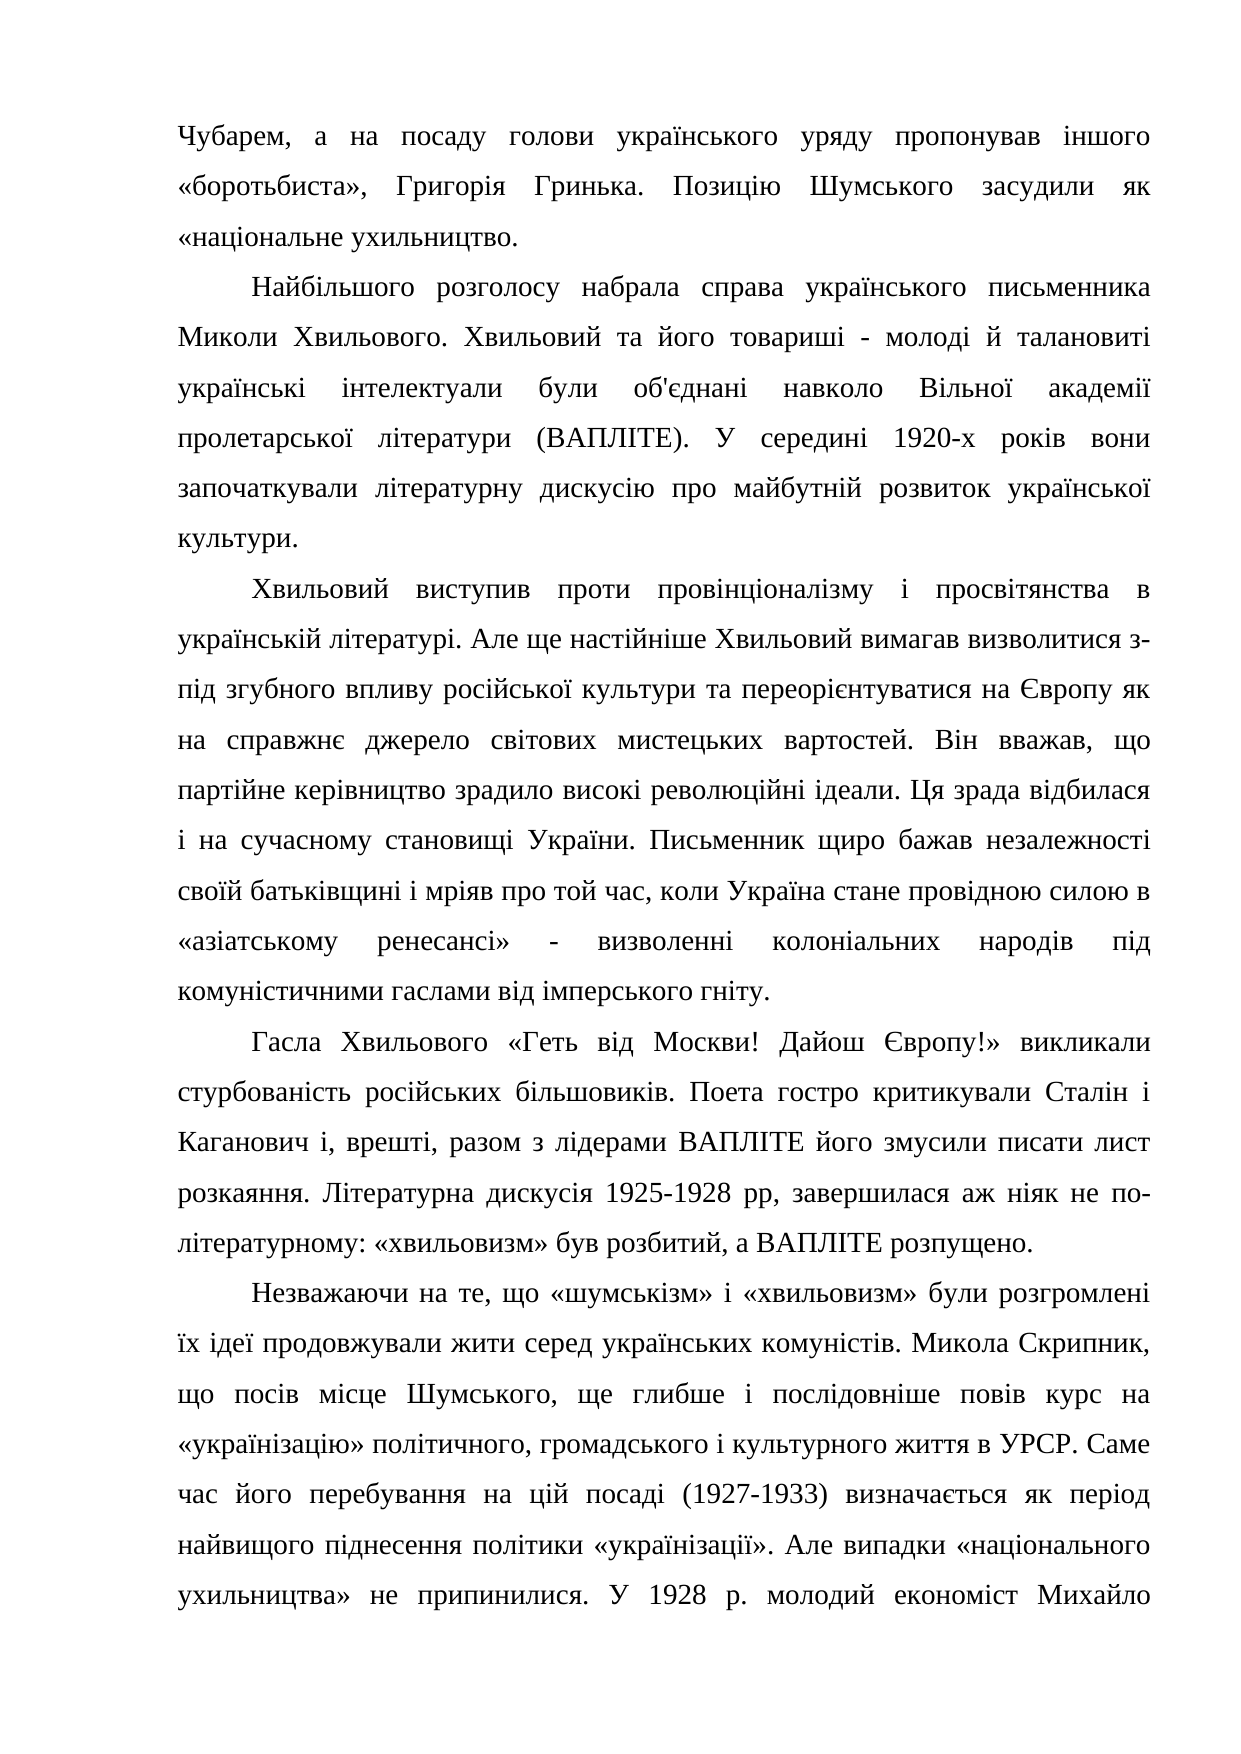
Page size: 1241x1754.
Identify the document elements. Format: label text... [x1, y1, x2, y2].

text Найбільшого розголосу набрала справа українського письменника Миколи Хвильового. Хвильовий та його товариші - молоді й талановиті українські інтелектуали були об'єднані навколо Вільної академії пролетарської літератури (ВАПЛІТЕ). У середині 1920-х років вони започаткували літературну дискусію про майбутній розвиток української культури. [177, 269, 1152, 554]
text Гасла Хвильового «Геть від Москви! Дайош Європу!» викликали стурбованість російських більшовиків. Поета гостро критикували Сталін і Каганович і, врешті, разом з лідерами ВАПЛІТЕ його змусили писати лист розкаяння. Літературна дискусія 1925-1928 рр, завершилася аж ніяк не по-літературному: «хвильовизм» був розбитий, а ВАПЛІТЕ розпущено. [177, 1024, 1152, 1258]
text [177, 1275, 1152, 1611]
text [177, 118, 1152, 252]
text Хвильовий виступив проти провінціоналізму і просвітянства в українській літературі. Але ще настійніше Хвильовий вимагав визволитися з-під згубного впливу російської культури та переорієнтуватися на Європу як на справжнє джерело світових мистецьких вартостей. Він вважав, що партійне керівництво зрадило високі революційні ідеали. Ця зрада відбилася і на сучасному становищі України. Письменник щиро бажав незалежності своїй батьківщині і мріяв про той час, коли Україна стане провідною силою в «азіатському ренесансі» - визволенні колоніальних народів під комуністичними гаслами від імперського гніту. [177, 571, 1152, 1007]
